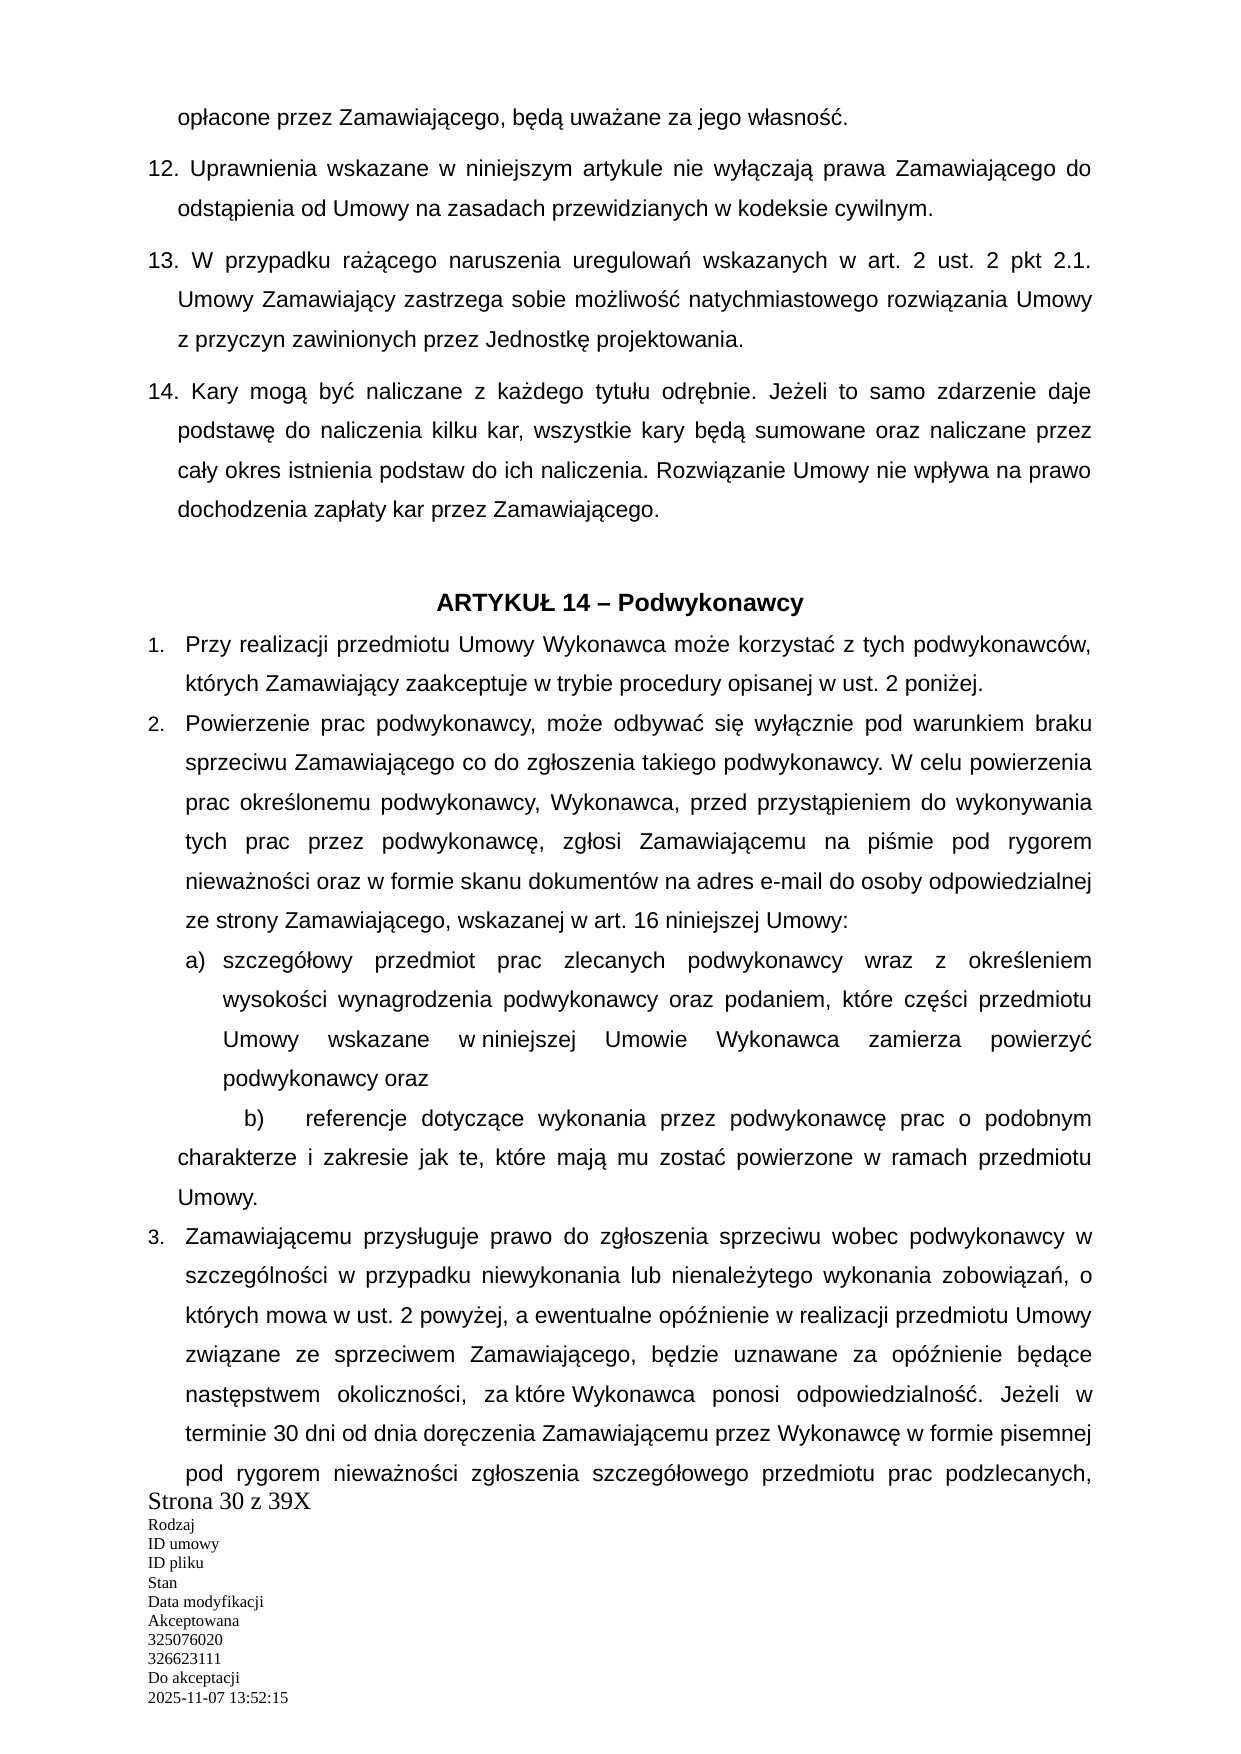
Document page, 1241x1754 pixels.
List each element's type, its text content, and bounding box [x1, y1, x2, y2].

list Powierzenie prac podwykonawcy, może odbywać się wyłącznie pod warunkiem braku sprzeciwu Zamawiającego co do zgłoszenia takiego podwykonawcy. W celu powierzenia prac określonemu podwykonawcy, Wykonawca, przed przystąpieniem do wykonywania tych prac przez podwykonawcę, zgłosi Zamawiającemu na piśmie pod rygorem nieważności oraz w formie skanu dokumentów na adres e-mail do osoby odpowiedzialnej ze strony Zamawiającego, wskazanej w art. 16 niniejszej Umowy: [148, 710, 1093, 933]
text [148, 103, 1093, 130]
text 12. Uprawnienia wskazane w niniejszym artykule nie wyłączają prawa Zamawiającego do odstąpienia od Umowy na zasadach przewidzianych w kodeksie cywilnym. [148, 155, 1093, 221]
text ARTYKUŁ 14 – Podwykonawcy [148, 588, 1093, 616]
text 14. Kary mogą być naliczane z każdego tytułu odrębnie. Jeżeli to samo zdarzenie daje podstawę do naliczenia kilku kar, wszystkie kary będą sumowane oraz naliczane przez cały okres istnienia podstaw do ich naliczenia. Rozwiązanie Umowy nie wpływa na prawo dochodzenia zapłaty kar przez Zamawiającego. [148, 378, 1093, 523]
text b) referencje dotyczące wykonania przez podwykonawcę prac o podobnym charakterze i zakresie jak te, które mają mu zostać powierzone w ramach przedmiotu Umowy. [148, 1104, 1093, 1210]
list szczegółowy przedmiot prac zlecanych podwykonawcy wraz z określeniem wysokości wynagrodzenia podwykonawcy oraz podaniem, które części przedmiotu Umowy wskazane w niniejszej Umowie Wykonawca zamierza powierzyć podwykonawcy oraz [185, 947, 1093, 1091]
text 13. W przypadku rażącego naruszenia uregulowań wskazanych w art. 2 ust. 2 pkt 2.1. Umowy Zamawiający zastrzega sobie możliwość natychmiastowego rozwiązania Umowy z przyczyn zawinionych przez Jednostkę projektowania. [148, 247, 1093, 352]
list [148, 1223, 1093, 1486]
list Przy realizacji przedmiotu Umowy Wykonawca może korzystać z tych podwykonawców, których Zamawiający zaakceptuje w trybie procedury opisanej w ust. 2 poniżej. [148, 631, 1093, 697]
